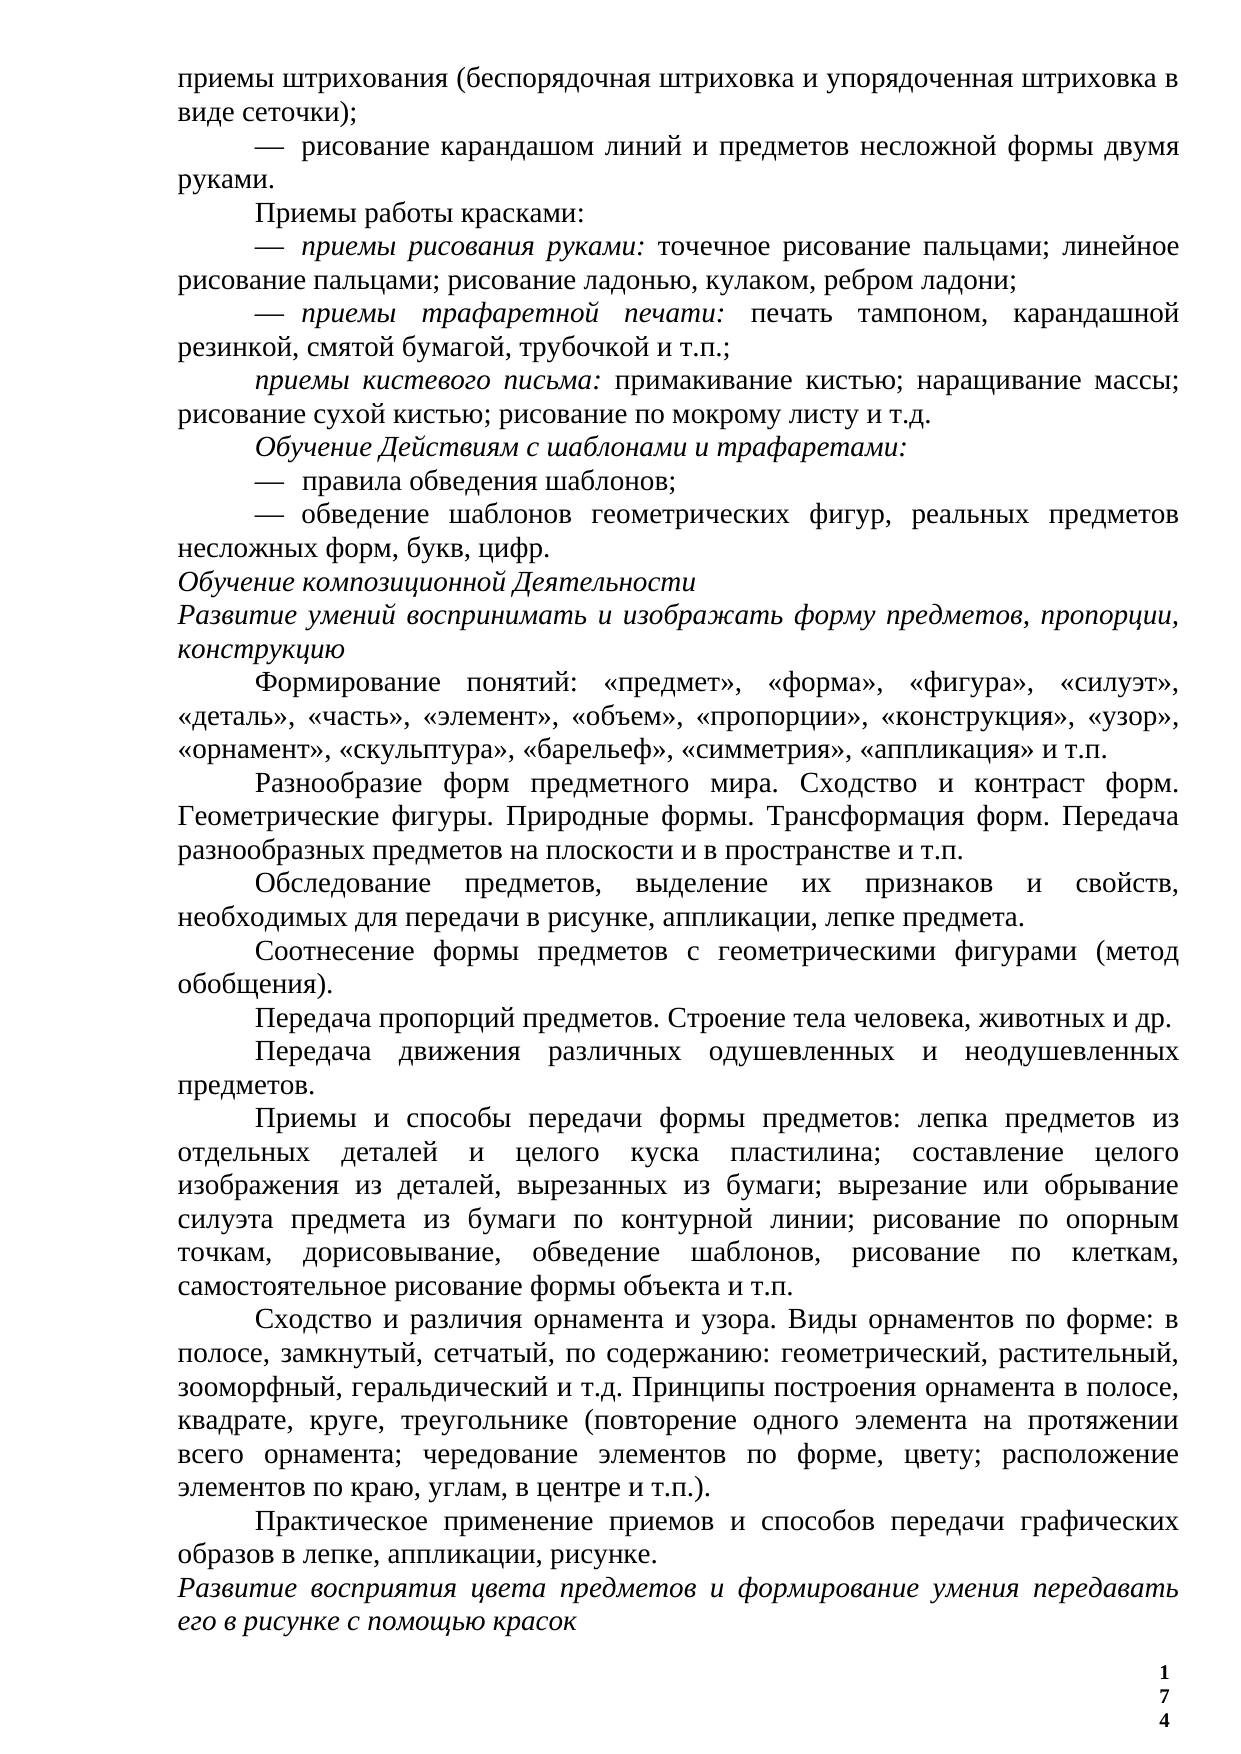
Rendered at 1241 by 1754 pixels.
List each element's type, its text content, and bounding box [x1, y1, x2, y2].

text Приемы работы красками: [177, 195, 1194, 229]
text Обучение Действиям с шаблонами и трафаретами: [177, 430, 1194, 463]
text Передача пропорций предметов. Строение тела человека, животных и др. [177, 1000, 1194, 1034]
text Обучение композиционной Деятельности [177, 564, 1194, 598]
list приемы рисования руками: точечное рисование пальцами; линейное рисование пальцами; рисование ладонью, кулаком, ребром ладони; [177, 229, 1180, 296]
text Приемы и способы передачи формы предметов: лепка предметов из отдельных деталей и целого куска пластилина; составление целого изображения из деталей, вырезанных из бумаги; вырезание или обрывание силуэта предмета из бумаги по контурной линии; рисование по опорным точкам, дорисовывание, обведение шаблонов, рисование по клеткам, самостоятельное рисование формы объекта и т.п. [177, 1101, 1180, 1302]
list правила обведения шаблонов; [177, 463, 1194, 497]
text приемы кистевого письма: примакивание кистью; наращивание массы; рисование сухой кистью; рисование по мокрому листу и т.д. [177, 363, 1180, 430]
text Развитие умений воспринимать и изображать форму предметов, пропорции, конструкцию [177, 598, 1180, 665]
text Развитие восприятия цвета предметов и формирование умения передавать его в рисунке с помощью красок [177, 1570, 1180, 1637]
text Обследование предметов, выделение их признаков и свойств, необходимых для передачи в рисунке, аппликации, лепке предмета. [177, 866, 1180, 933]
text Сходство и различия орнамента и узора. Виды орнаментов по форме: в полосе, замкнутый, сетчатый, по содержанию: геометрический, растительный, зооморфный, геральдический и т.д. Принципы построения орнамента в полосе, квадрате, круге, треугольнике (повторение одного элемента на протяжении всего орнамента; чередование элементов по форме, цвету; расположение элементов по краю, углам, в центре и т.п.). [177, 1302, 1180, 1503]
text Разнообразие форм предметного мира. Сходство и контраст форм. Геометрические фигуры. Природные формы. Трансформация форм. Передача разнообразных предметов на плоскости и в пространстве и т.п. [177, 765, 1180, 866]
list приемы трафаретной печати: печать тампоном, карандашной резинкой, смятой бумагой, трубочкой и т.п.; [177, 296, 1180, 363]
list обведение шаблонов геометрических фигур, реальных предметов несложных форм, букв, цифр. [177, 497, 1180, 564]
list рисование карандашом линий и предметов несложной формы двумя руками. [177, 128, 1180, 195]
text Практическое применение приемов и способов передачи графических образов в лепке, аппликации, рисунке. [177, 1503, 1180, 1570]
text Передача движения различных одушевленных и неодушевленных предметов. [177, 1034, 1180, 1101]
text Соотнесение формы предметов с геометрическими фигурами (метод обобщения). [177, 933, 1180, 1000]
text приемы штрихования (беспорядочная штриховка и упорядоченная штриховка в виде сеточки); [177, 61, 1180, 128]
text Формирование понятий: «предмет», «форма», «фигура», «силуэт», «деталь», «часть», «элемент», «объем», «пропорции», «конструкция», «узор», «орнамент», «скульптура», «барельеф», «симметрия», «аппликация» и т.п. [177, 665, 1180, 765]
